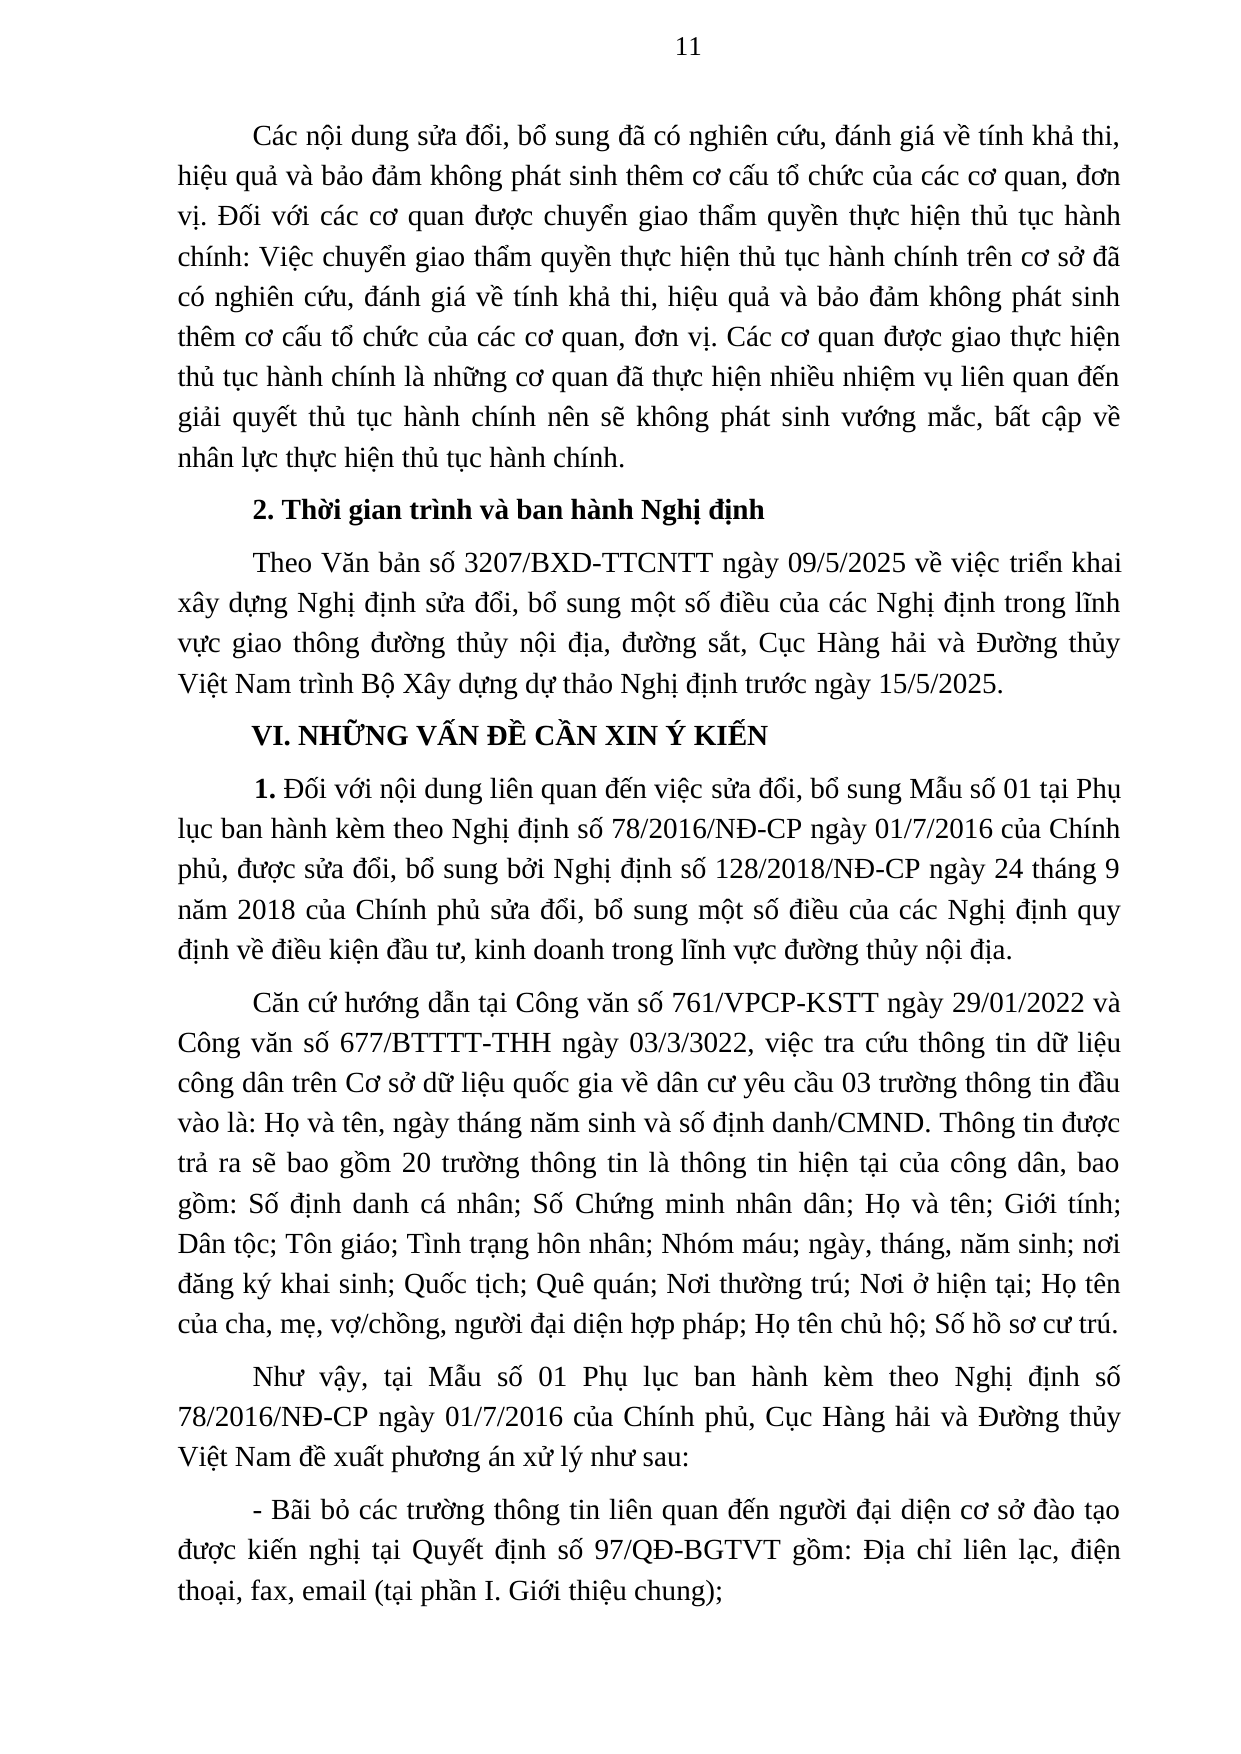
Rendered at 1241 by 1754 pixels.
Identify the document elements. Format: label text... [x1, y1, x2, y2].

text Theo Văn bản số 3207/BXD-TTCNTT ngày 09/5/2025 về việc triển khai xây dựng Nghị định sửa đổi, bổ sung một số điều của các Nghị định trong lĩnh vực giao thông đường thủy nội địa, đường sắt, Cục Hàng hải và Đường thủy Việt Nam trình Bộ Xây dựng dự thảo Nghị định trước ngày 15/5/2025. [177, 659, 1122, 699]
text Căn cứ hướng dẫn tại Công văn số 761/VPCP-KSTT ngày 29/01/2022 và Công văn số 677/BTTTT-THH ngày 03/3/3022, việc tra cứu thông tin dữ liệu công dân trên Cơ sở dữ liệu quốc gia về dân cư yêu cầu 03 trường thông tin đầu vào là: Họ và tên, ngày tháng năm sinh và số định danh/CMND. Thông tin được trả ra sẽ bao gồm 20 trường thông tin là thông tin hiện tại của công dân, bao gồm: Số định danh cá nhân; Số Chứng minh nhân dân; Họ và tên; Giới tính; Dân tộc; Tôn giáo; Tình trạng hôn nhân; Nhóm máu; ngày, tháng, năm sinh; nơi đăng ký khai sinh; Quốc tịch; Quê quán; Nơi thường trú; Nơi ở hiện tại; Họ tên của cha, mẹ, vợ/chồng, người đại diện hợp pháp; Họ tên chủ hộ; Số hồ sơ cư trú. [177, 985, 1122, 1340]
text 1. Đối với nội dung liên quan đến việc sửa đổi, bổ sung Mẫu số 01 tại Phụ lục ban hành kèm theo Nghị định số 78/2016/NĐ-CP ngày 01/7/2016 của Chính phủ, được sửa đổi, bổ sung bởi Nghị định số 128/2018/NĐ-CP ngày 24 tháng 9 năm 2018 của Chính phủ sửa đổi, bổ sung một số điều của các Nghị định quy định về điều kiện đầu tư, kinh doanh trong lĩnh vực đường thủy nội địa. [177, 771, 1122, 966]
text VI. NHỮNG VẤN ĐỀ CẦN XIN Ý KIẾN [177, 718, 1122, 752]
text Các nội dung sửa đổi, bổ sung đã có nghiên cứu, đánh giá về tính khả thi, hiệu quả và bảo đảm không phát sinh thêm cơ cấu tổ chức của các cơ quan, đơn vị. Đối với các cơ quan được chuyển giao thẩm quyền thực hiện thủ tục hành chính: Việc chuyển giao thẩm quyền thực hiện thủ tục hành chính trên cơ sở đã có nghiên cứu, đánh giá về tính khả thi, hiệu quả và bảo đảm không phát sinh thêm cơ cấu tổ chức của các cơ quan, đơn vị. Các cơ quan được giao thực hiện thủ tục hành chính là những cơ quan đã thực hiện nhiều nhiệm vụ liên quan đến giải quyết thủ tục hành chính nên sẽ không phát sinh vướng mắc, bất cập về nhân lực thực hiện thủ tục hành chính. [177, 118, 1122, 473]
text - Bãi bỏ các trường thông tin liên quan đến người đại diện cơ sở đào tạo được kiến nghị tại Quyết định số 97/QĐ-BGTVT gồm: Địa chỉ liên lạc, điện thoại, fax, email (tại phần I. Giới thiệu chung); [177, 1492, 1122, 1606]
text Như vậy, tại Mẫu số 01 Phụ lục ban hành kèm theo Nghị định số 78/2016/NĐ-CP ngày 01/7/2016 của Chính phủ, Cục Hàng hải và Đường thủy Việt Nam đề xuất phương án xử lý như sau: [177, 1359, 1122, 1473]
text Theo Văn bản số 3207/BXD-TTCNTT ngày 09/5/2025 về việc triển khai xây dựng Nghị định sửa đổi, bổ sung một số điều của các Nghị định trong lĩnh vực giao thông đường thủy nội địa, đường sắt, Cục Hàng hải và Đường thủy Việt Nam trình Bộ Xây dựng dự thảo Nghị định trước ngày 15/5/2025. [177, 545, 1122, 585]
text 2. Thời gian trình và ban hành Nghị định [177, 492, 1122, 526]
